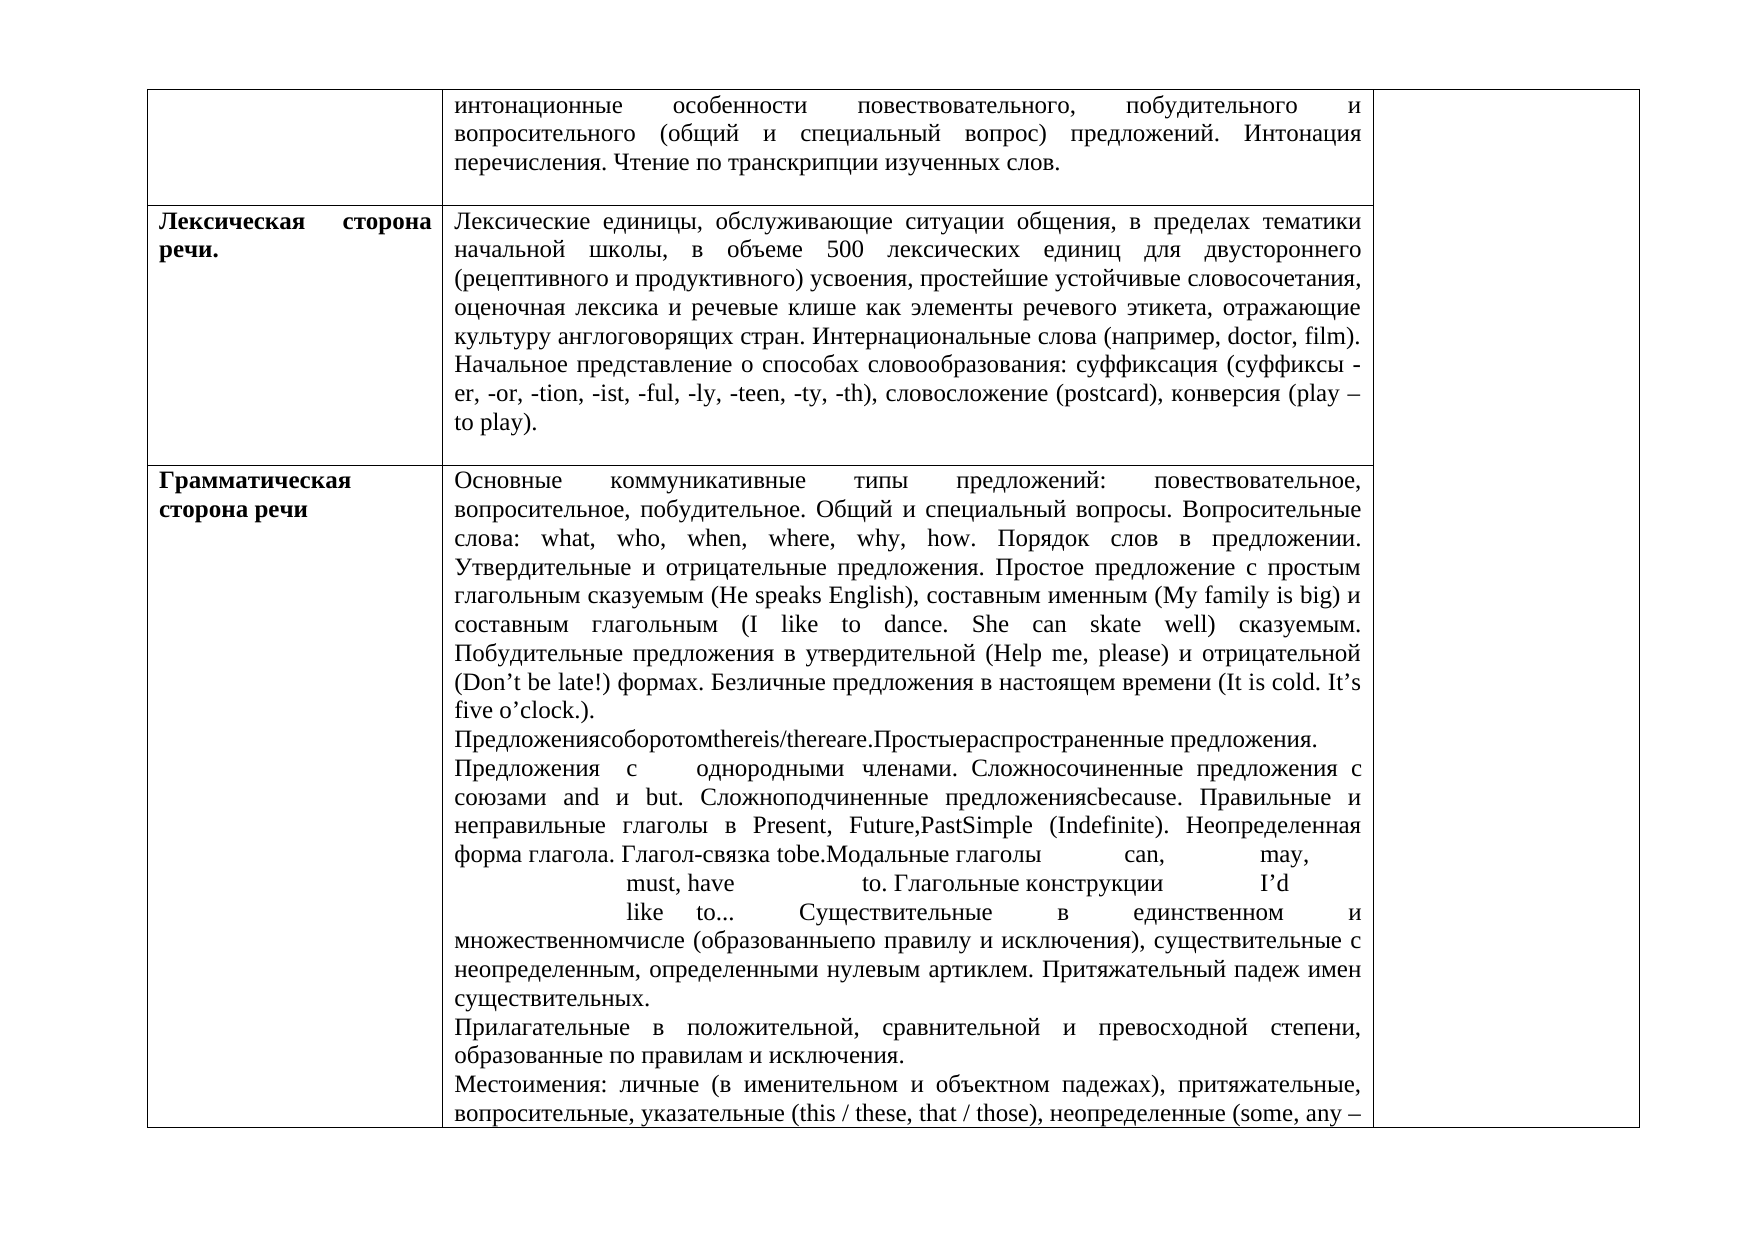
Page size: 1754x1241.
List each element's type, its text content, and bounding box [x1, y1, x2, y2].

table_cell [443, 466, 1373, 1127]
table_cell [148, 466, 442, 1127]
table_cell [148, 90, 442, 205]
table_cell Лексические единицы, обслуживающие ситуации общения, в пределах тематики начальной школы, в объеме 500 лексических единиц для двустороннего (рецептивного и продуктивного) усвоения, простейшие устойчивые словосочетания, оценочная лексика и речевые клише как элементы речевого этикета, отражающие культуру англоговорящих стран. Интернациональные слова (например, doctor, film). Начальное представление о способах словообразования: суффиксация (суффиксы -er, -or, -tion, -ist, -ful, -ly, -teen, -ty, -th), словосложение (postcard), конверсия (play – to play). [443, 206, 1373, 464]
table_cell Лексическая сторона речи. [148, 206, 442, 464]
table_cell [443, 90, 1373, 205]
